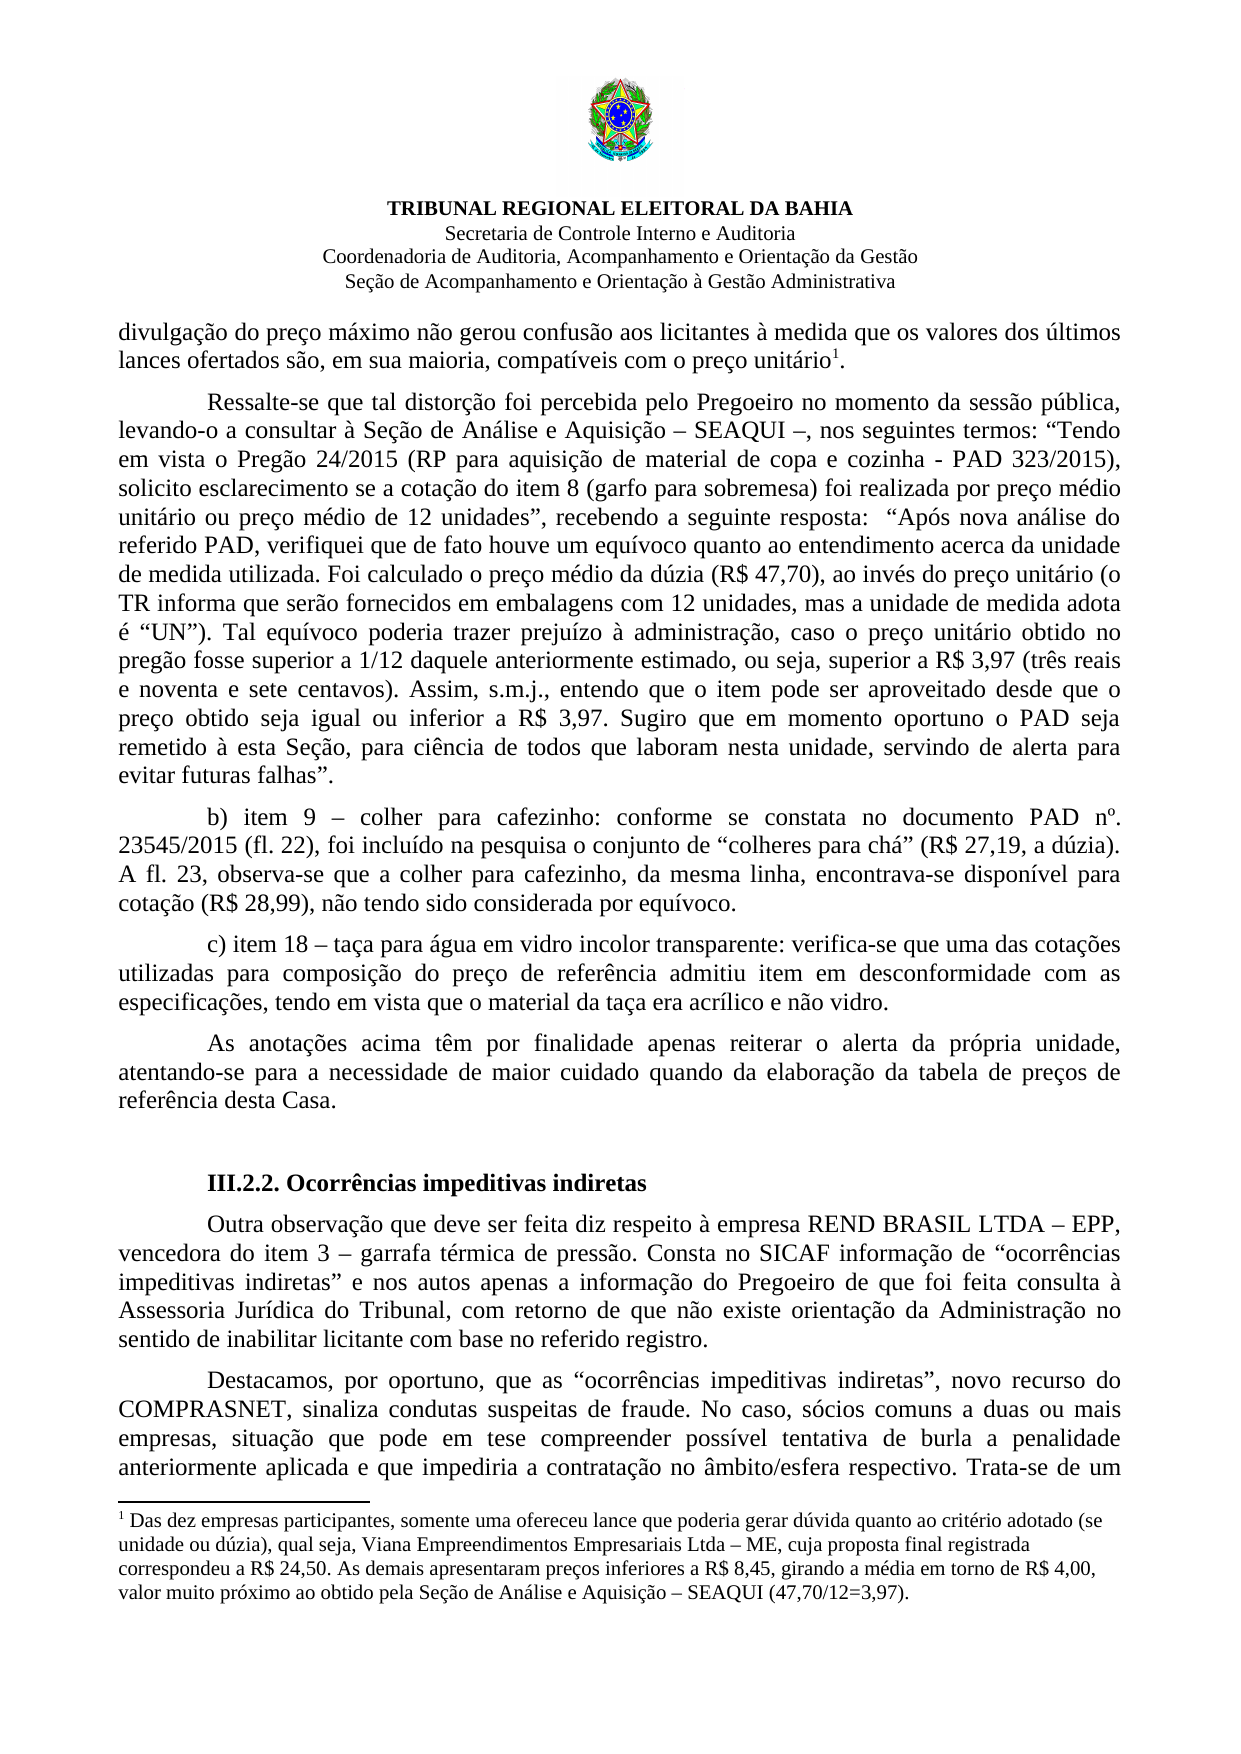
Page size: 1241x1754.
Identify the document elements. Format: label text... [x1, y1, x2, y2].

picture [555, 76, 685, 197]
text c) item 18 – taça para água em vidro incolor transparente: verifica-se que uma das cotações utilizadas para composição do preço de referência admitiu item em desconformidade com as especificações, tendo em vista que o material da taça era acrílico e não vidro. [118, 929, 1122, 1015]
text Outra observação que deve ser feita diz respeito à empresa REND BRASIL LTDA – EPP, vencedora do item 3 – garrafa térmica de pressão. Consta no SICAF informação de “ocorrências impeditivas indiretas” e nos autos apenas a informação do Pregoeiro de que foi feita consulta à Assessoria Jurídica do Tribunal, com retorno de que não existe orientação da Administração no sentido de inabilitar licitante com base no referido registro. [118, 1209, 1122, 1353]
text Ressalte-se que tal distorção foi percebida pelo Pregoeiro no momento da sessão pública, levando-o a consultar à Seção de Análise e Aquisição – SEAQUI –, nos seguintes termos: “Tendo em vista o Pregão 24/2015 (RP para aquisição de material de copa e cozinha - PAD 323/2015), solicito esclarecimento se a cotação do item 8 (garfo para sobremesa) foi realizada por preço médio unitário ou preço médio de 12 unidades”, recebendo a seguinte resposta: “Após nova análise do referido PAD, verifiquei que de fato houve um equívoco quanto ao entendimento acerca da unidade de medida utilizada. Foi calculado o preço médio da dúzia (R$ 47,70), ao invés do preço unitário (o TR informa que serão fornecidos em embalagens com 12 unidades, mas a unidade de medida adota é “UN”). Tal equívoco poderia trazer prejuízo à administração, caso o preço unitário obtido no pregão fosse superior a 1/12 daquele anteriormente estimado, ou seja, superior a R$ 3,97 (três reais e noventa e sete centavos). Assim, s.m.j., entendo que o item pode ser aproveitado desde que o preço obtido seja igual ou inferior a R$ 3,97. Sugiro que em momento oportuno o PAD seja remetido à esta Seção, para ciência de todos que laboram nesta unidade, servindo de alerta para evitar futuras falhas”. [118, 387, 1122, 789]
text III.2.2. Ocorrências impeditivas indiretas [118, 1168, 1122, 1197]
text b) item 9 – colher para cafezinho: conforme se constata no documento PAD nº. 23545/2015 (fl. 22), foi incluído na pesquisa o conjunto de “colheres para chá” (R$ 27,19, a dúzia). A fl. 23, observa-se que a colher para cafezinho, da mesma linha, encontrava-se disponível para cotação (R$ 28,99), não tendo sido considerada por equívoco. [118, 802, 1122, 917]
text As anotações acima têm por finalidade apenas reiterar o alerta da própria unidade, atentando-se para a necessidade de maior cuidado quando da elaboração da tabela de preços de referência desta Casa. [118, 1028, 1122, 1114]
